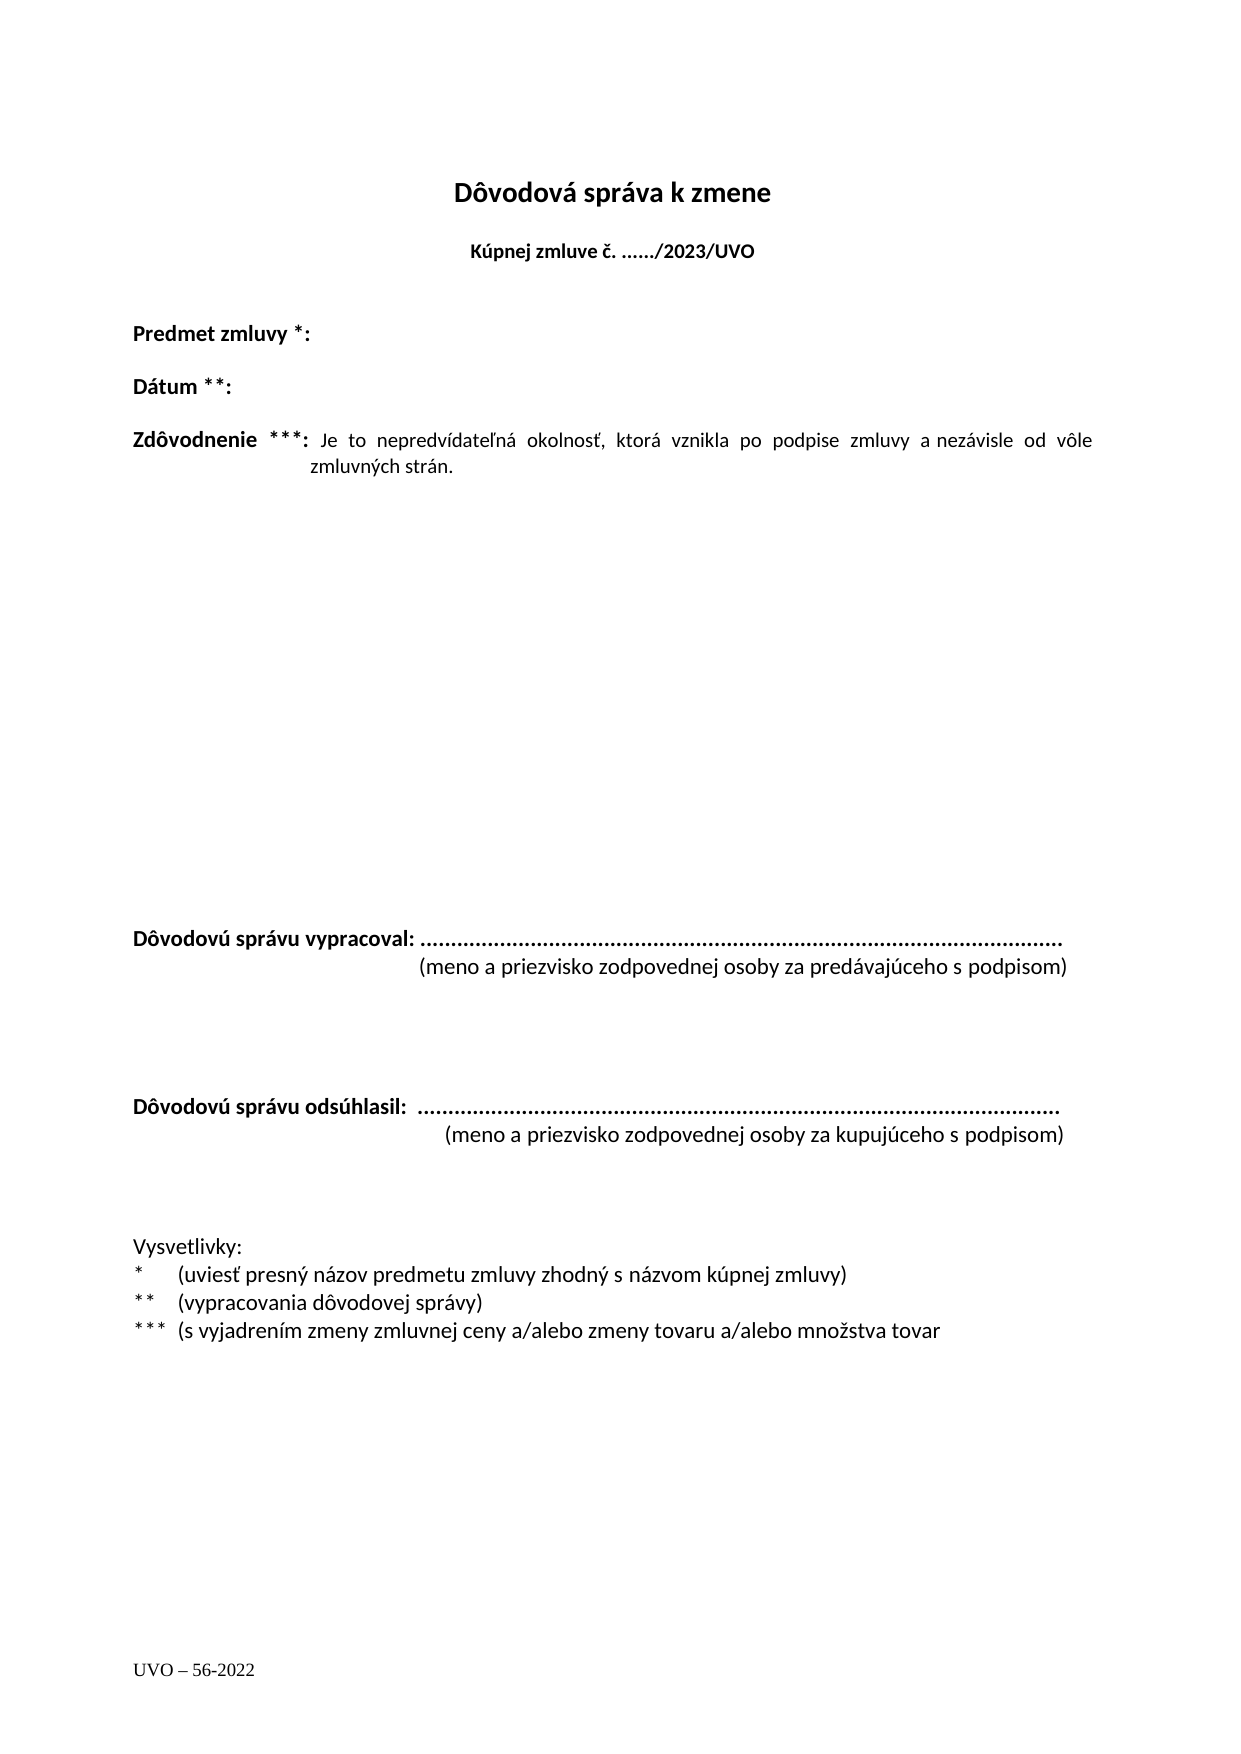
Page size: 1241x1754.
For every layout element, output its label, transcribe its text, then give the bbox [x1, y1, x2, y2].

text Dátum **: [133, 372, 1092, 400]
text Predmet zmluvy *: [133, 319, 1092, 347]
text ** (vypracovania dôvodovej správy) [133, 1288, 1092, 1316]
text Kúpnej zmluve č. ....../2023/UVO [133, 238, 1092, 263]
text Zdôvodnenie ***: Je to nepredvídateľná okolnosť, ktorá vznikla po podpise zmluvy a nezávisle od vôle zmluvných strán. [133, 425, 1092, 479]
text (meno a priezvisko zodpovednej osoby za predávajúceho s podpisom) [133, 952, 1092, 980]
text Dôvodovú správu odsúhlasil: ......................................................................................................... [133, 1092, 1092, 1120]
text (meno a priezvisko zodpovednej osoby za kupujúceho s podpisom) [133, 1120, 1092, 1148]
text Vysvetlivky: [133, 1232, 1092, 1260]
text Dôvodovú správu vypracoval: ......................................................................................................... [133, 924, 1092, 952]
text Dôvodová správa k zmene [133, 174, 1092, 210]
text *** (s vyjadrením zmeny zmluvnej ceny a/alebo zmeny tovaru a/alebo množstva tovar [133, 1316, 1092, 1344]
text * (uviesť presný názov predmetu zmluvy zhodný s názvom kúpnej zmluvy) [133, 1260, 1092, 1288]
